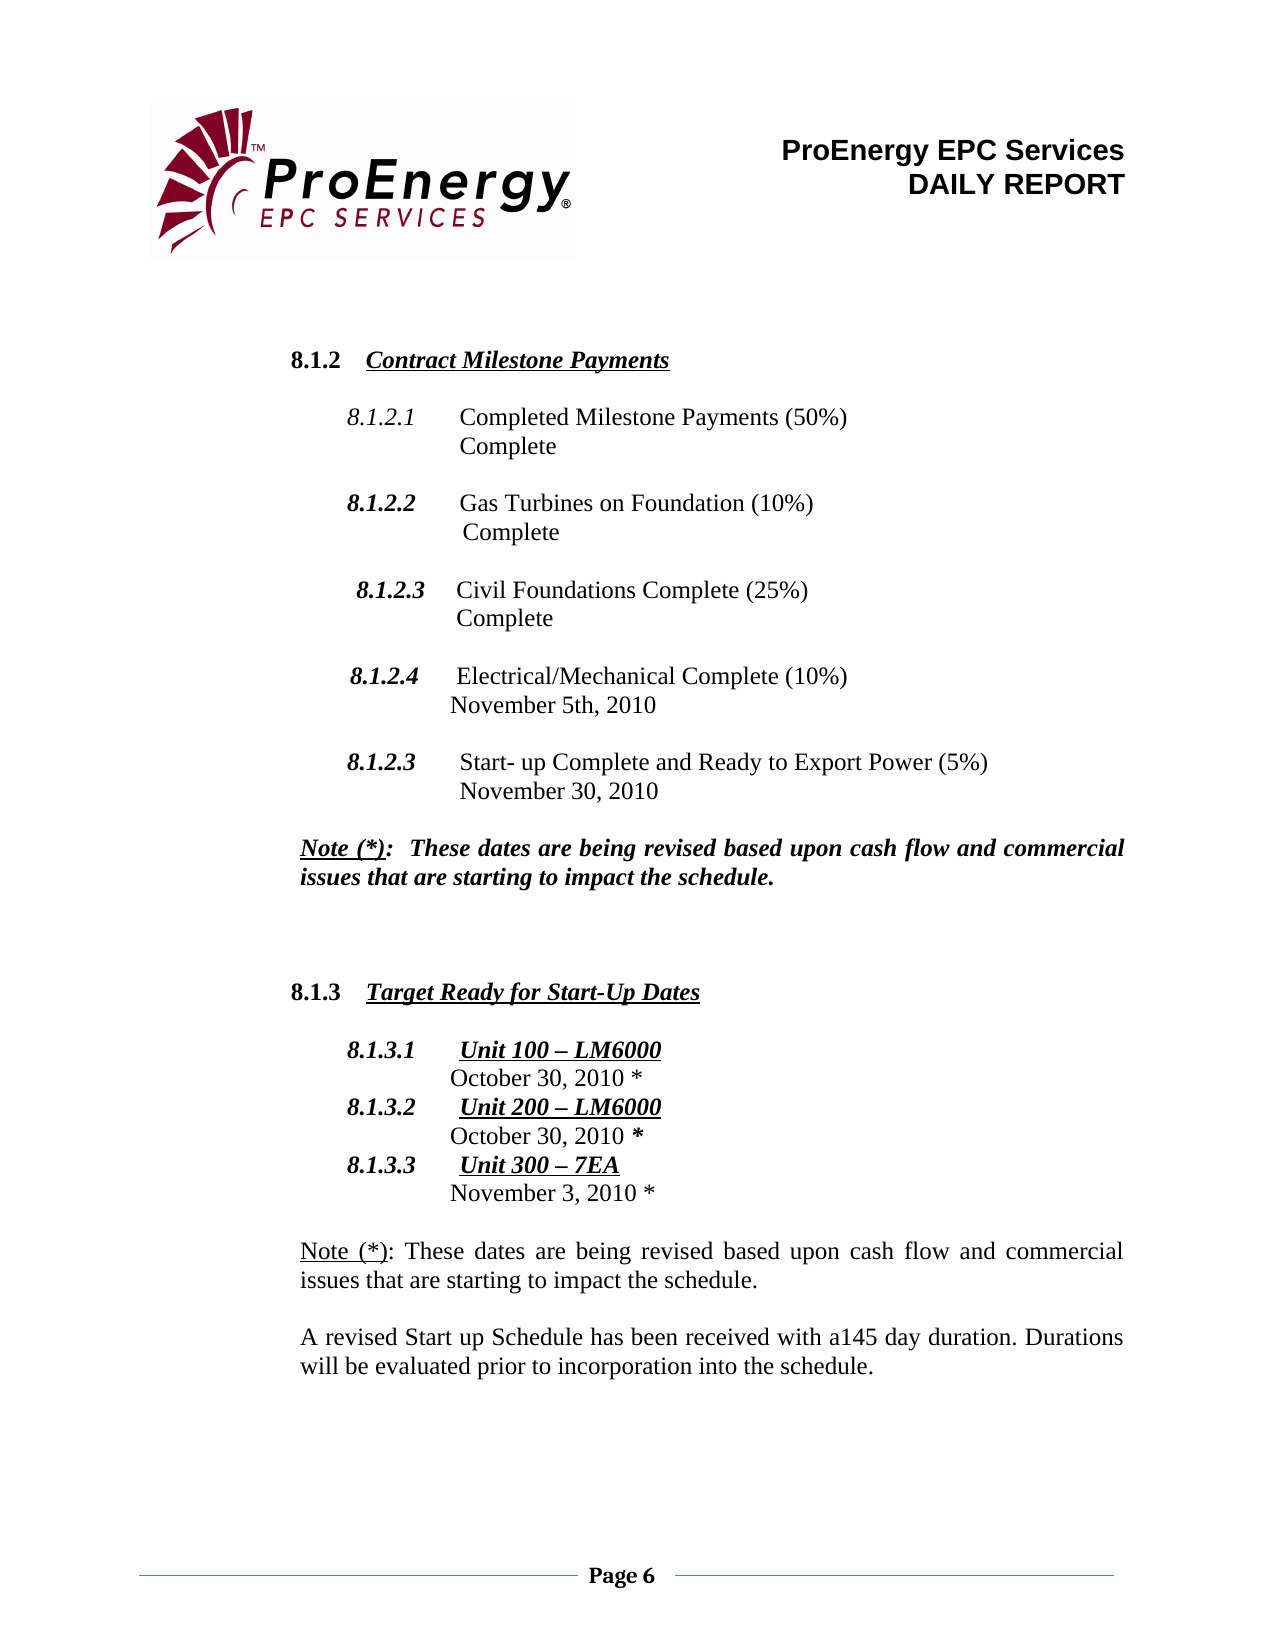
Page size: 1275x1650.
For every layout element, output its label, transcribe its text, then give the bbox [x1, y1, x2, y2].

text A revised Start up Schedule has been received with a145 day duration. Durations will be evaluated prior to incorporation into the schedule. [300, 1322, 1125, 1380]
list Unit 200 – LM6000 [347, 1092, 1125, 1121]
list Unit 100 – LM6000 [347, 1035, 1125, 1063]
text October 30, 2010 * [450, 1063, 1125, 1092]
text November 3, 2010 * [450, 1178, 1125, 1207]
text Complete [450, 517, 1125, 546]
list Start- up Complete and Ready to Export Power (5%) [347, 747, 1125, 776]
list 8.1.2.3 Civil Foundations Complete (25%) [300, 575, 1125, 603]
text 8.1.2.4 Electrical/Mechanical Complete (10%) [225, 661, 1125, 690]
list Completed Milestone Payments (50%) [347, 402, 1125, 431]
text November 5th, 2010 [450, 690, 1125, 718]
text Complete [450, 603, 1125, 632]
text Note (*): These dates are being revised based upon cash flow and commercial issues that are starting to impact the schedule. [300, 1236, 1125, 1293]
text Complete [459, 431, 1125, 460]
list Contract Milestone Payments [291, 345, 1125, 373]
text Note (*): These dates are being revised based upon cash flow and commercial issues that are starting to impact the schedule. [300, 833, 1125, 891]
list Unit 300 – 7EA [347, 1150, 1125, 1178]
text November 30, 2010 [459, 776, 1125, 805]
picture [150, 103, 577, 259]
list Target Ready for Start-Up Dates [291, 977, 1125, 1006]
text October 30, 2010 * [450, 1121, 1125, 1150]
list Gas Turbines on Foundation (10%) [347, 488, 1125, 517]
